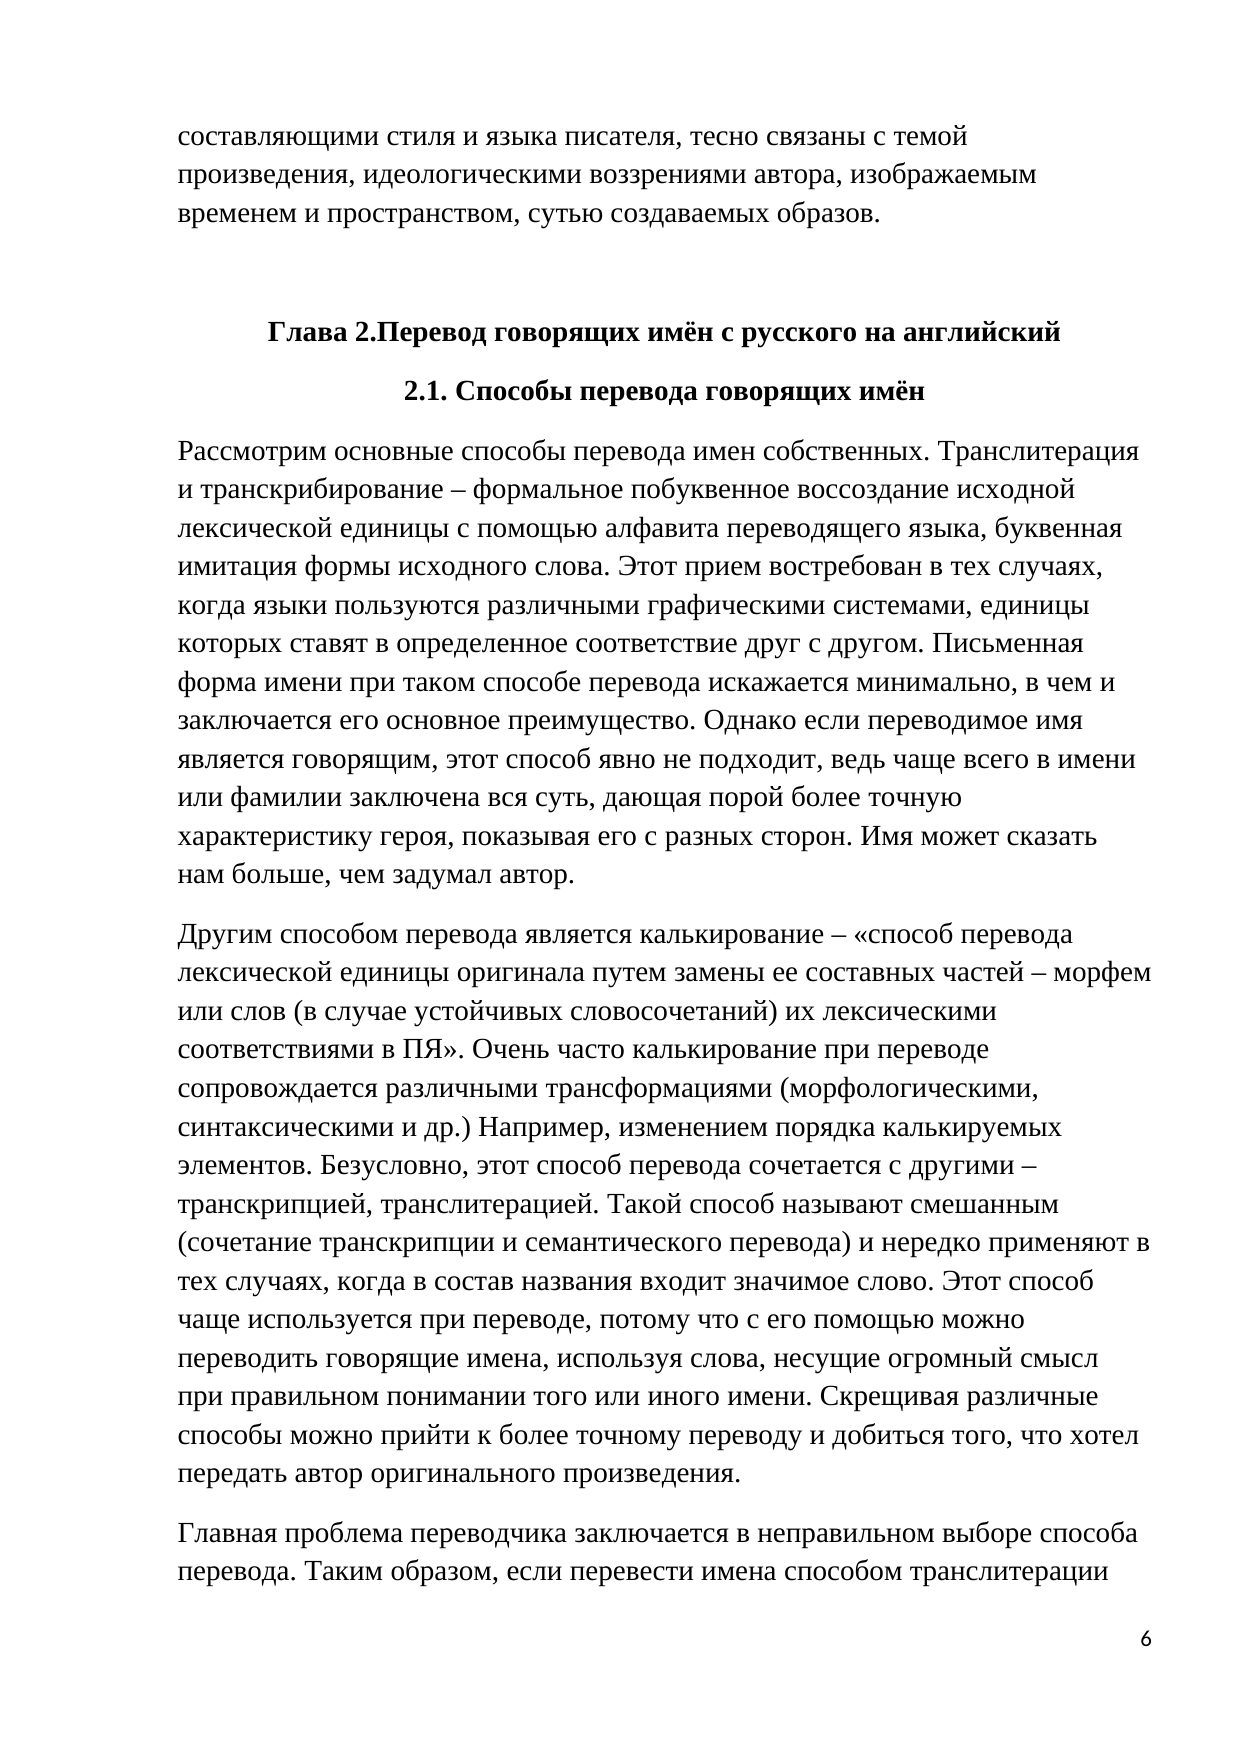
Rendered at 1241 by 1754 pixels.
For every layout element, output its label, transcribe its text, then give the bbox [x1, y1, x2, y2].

text 2.1. Способы перевода говорящих имён [177, 373, 1152, 407]
text Другим способом перевода является калькирование – «способ перевода лексической единицы оригинала путем замены ее составных частей – морфем или слов (в случае устойчивых словосочетаний) их лексическими соответствиями в ПЯ». Очень часто калькирование при переводе сопровождается различными трансформациями (морфологическими, синтаксическими и др.) Например, изменением порядка калькируемых элементов. Безусловно, этот способ перевода сочетается с другими – транскрипцией, транслитерацией. Такой способ называют смешанным (сочетание транскрипции и семантического перевода) и нередко применяют в тех случаях, когда в состав названия входит значимое слово. Этот способ чаще используется при переводе, потому что с его помощью можно переводить говорящие имена, используя слова, несущие огромный смысл при правильном понимании того или иного имени. Скрещивая различные способы можно прийти к более точному переводу и добиться того, что хотел передать автор оригинального произведения. [177, 916, 1152, 1489]
text Рассмотрим основные способы перевода имен собственных. Транслитерация и транскрибирование – формальное побуквенное воссоздание исходной лексической единицы с помощью алфавита переводящего языка, буквенная имитация формы исходного слова. Этот прием востребован в тех случаях, когда языки пользуются различными графическими системами, единицы которых ставят в определенное соответствие друг с другом. Письменная форма имени при таком способе перевода искажается минимально, в чем и заключается его основное преимущество. Однако если переводимое имя является говорящим, этот способ явно не подходит, ведь чаще всего в имени или фамилии заключена вся суть, дающая порой более точную характеристику героя, показывая его с разных сторон. Имя может сказать нам больше, чем задумал автор. [177, 433, 1152, 890]
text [177, 118, 1152, 229]
text Глава 2.Перевод говорящих имён с русского на английский [177, 314, 1152, 347]
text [177, 1515, 1152, 1587]
